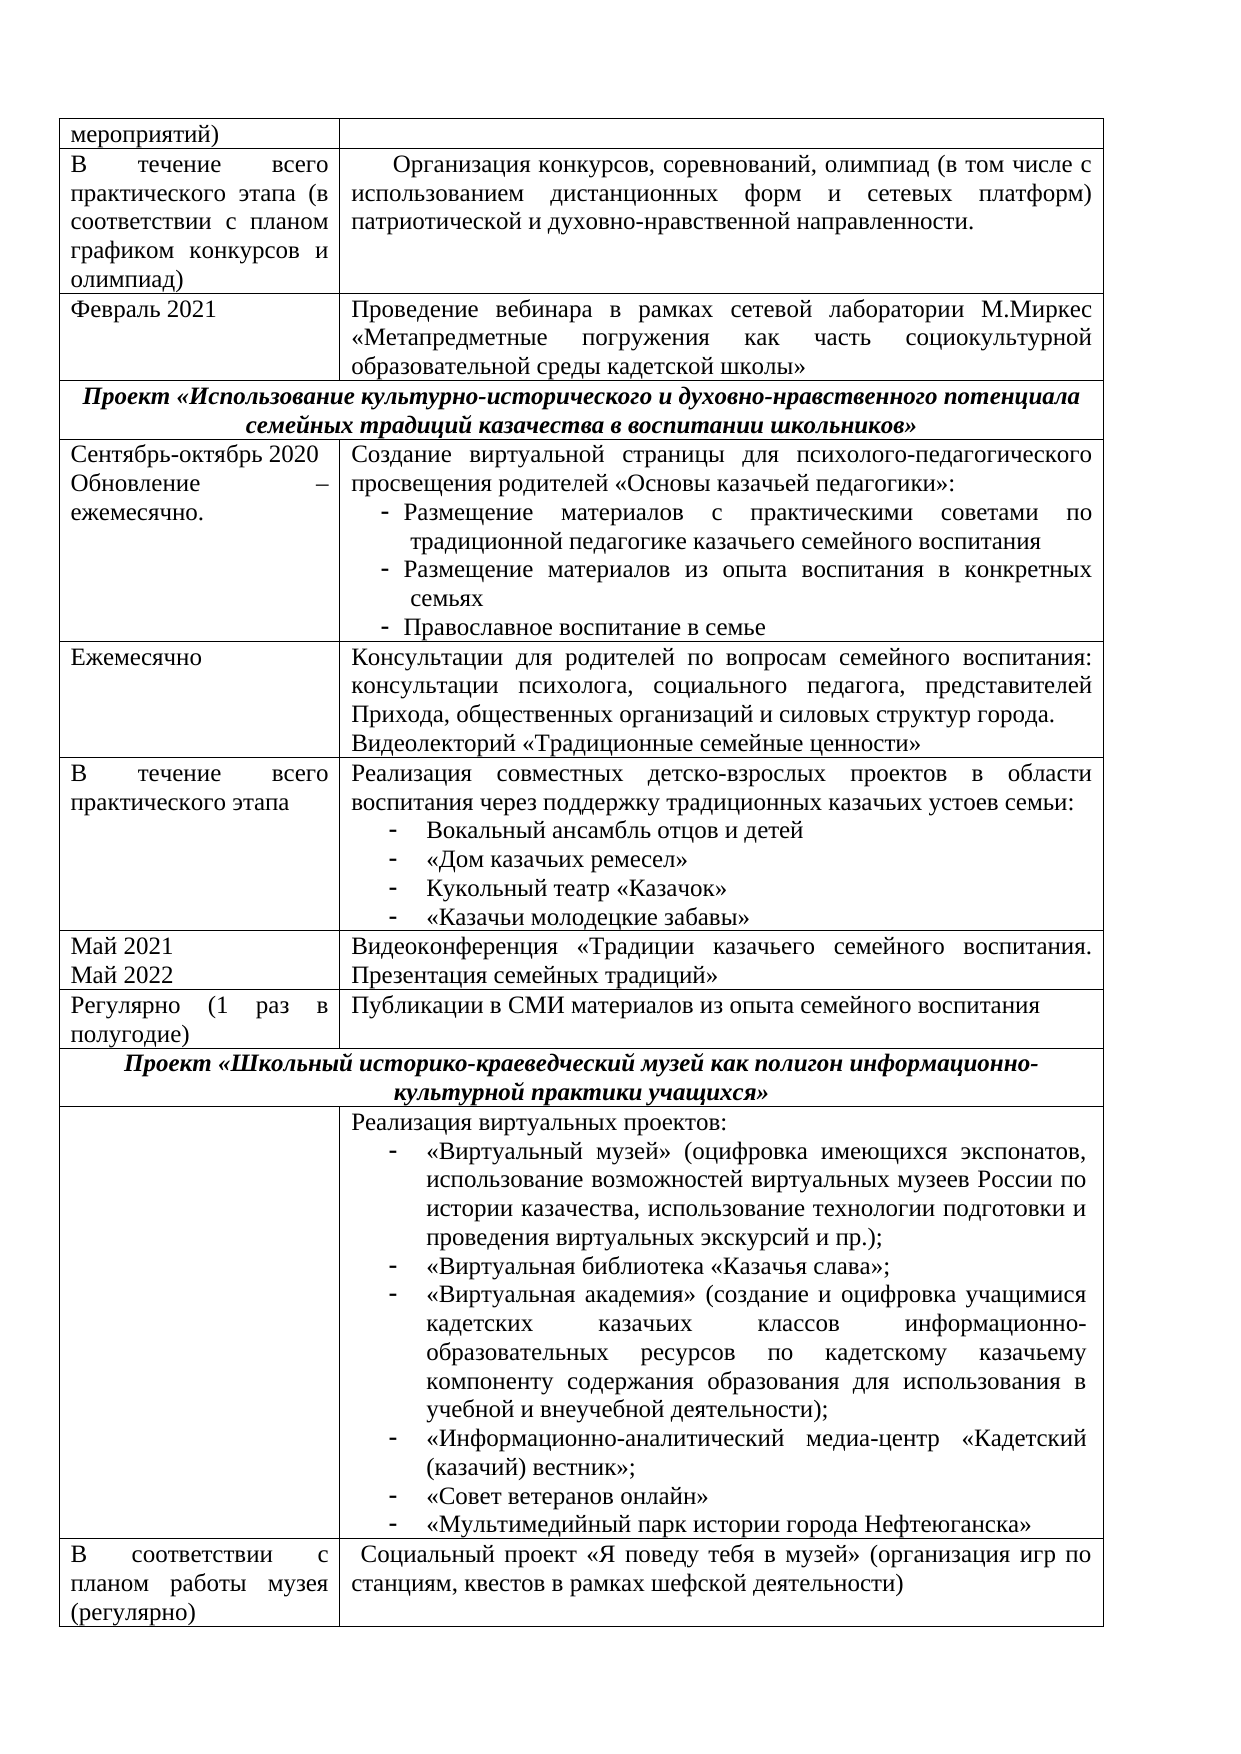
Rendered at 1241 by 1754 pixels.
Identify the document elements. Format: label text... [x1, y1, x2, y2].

table_cell Видеоконференция «Традиции казачьего семейного воспитания. Презентация семейных традиций» [340, 931, 1103, 989]
table_cell Май 2021 Май 2022 [60, 931, 339, 989]
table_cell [340, 119, 1103, 148]
table_cell В соответствии с планом работы музея (регулярно) [60, 1539, 339, 1626]
table_cell [60, 1107, 339, 1538]
table_cell Создание виртуальной страницы для психолого-педагогического просвещения родителей «Основы казачьей педагогики»: Размещение материалов с практическими советами по традиционной педагогике казачьего семейного воспитания Размещение материалов из опыта воспитания в конкретных семьях Православное воспитание в семье [340, 440, 1103, 641]
table_cell Сентябрь-октябрь 2020 Обновление – ежемесячно. [60, 440, 339, 641]
table_cell В течение всего практического этапа [60, 758, 339, 930]
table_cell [60, 119, 339, 148]
table_cell Проект «Школьный историко-краеведческий музей как полигон информационно-культурной практики учащихся» [60, 1049, 1103, 1106]
table_cell Реализация совместных детско-взрослых проектов в области воспитания через поддержку традиционных казачьих устоев семьи: Вокальный ансамбль отцов и детей «Дом казачьих ремесел» Кукольный театр «Казачок» «Казачьи молодецкие забавы» [340, 758, 1103, 930]
table_cell Публикации в СМИ материалов из опыта семейного воспитания [340, 990, 1103, 1047]
table_cell Консультации для родителей по вопросам семейного воспитания: консультации психолога, социального педагога, представителей Прихода, общественных организаций и силовых структур города. Видеолекторий «Традиционные семейные ценности» [340, 642, 1103, 757]
table_cell Проект «Использование культурно-исторического и духовно-нравственного потенциала семейных традиций казачества в воспитании школьников» [60, 381, 1103, 438]
table_cell Организация конкурсов, соревнований, олимпиад (в том числе с использованием дистанционных форм и сетевых платформ) патриотической и духовно-нравственной направленности. [340, 149, 1103, 293]
table_cell Ежемесячно [60, 642, 339, 757]
table_cell Регулярно (1 раз в полугодие) [60, 990, 339, 1047]
table_cell В течение всего практического этапа (в соответствии с планом графиком конкурсов и олимпиад) [60, 149, 339, 293]
table_cell Проведение вебинара в рамках сетевой лаборатории М.Миркес «Метапредметные погружения как часть социокультурной образовательной среды кадетской школы» [340, 294, 1103, 380]
table_cell Социальный проект «Я поведу тебя в музей» (организация игр по станциям, квестов в рамках шефской деятельности) [340, 1539, 1103, 1626]
table_cell Февраль 2021 [60, 294, 339, 380]
table_cell Реализация виртуальных проектов: «Виртуальный музей» (оцифровка имеющихся экспонатов, использование возможностей виртуальных музеев России по истории казачества, использование технологии подготовки и проведения виртуальных экскурсий и пр.); «Виртуальная библиотека «Казачья слава»; «Виртуальная академия» (создание и оцифровка учащимися кадетских казачьих классов информационно-образовательных ресурсов по кадетскому казачьему компоненту содержания образования для использования в учебной и внеучебной деятельности); «Информационно-аналитический медиа-центр «Кадетский (казачий) вестник»; «Совет ветеранов онлайн» «Мультимедийный парк истории города Нефтеюганска» [340, 1107, 1103, 1538]
